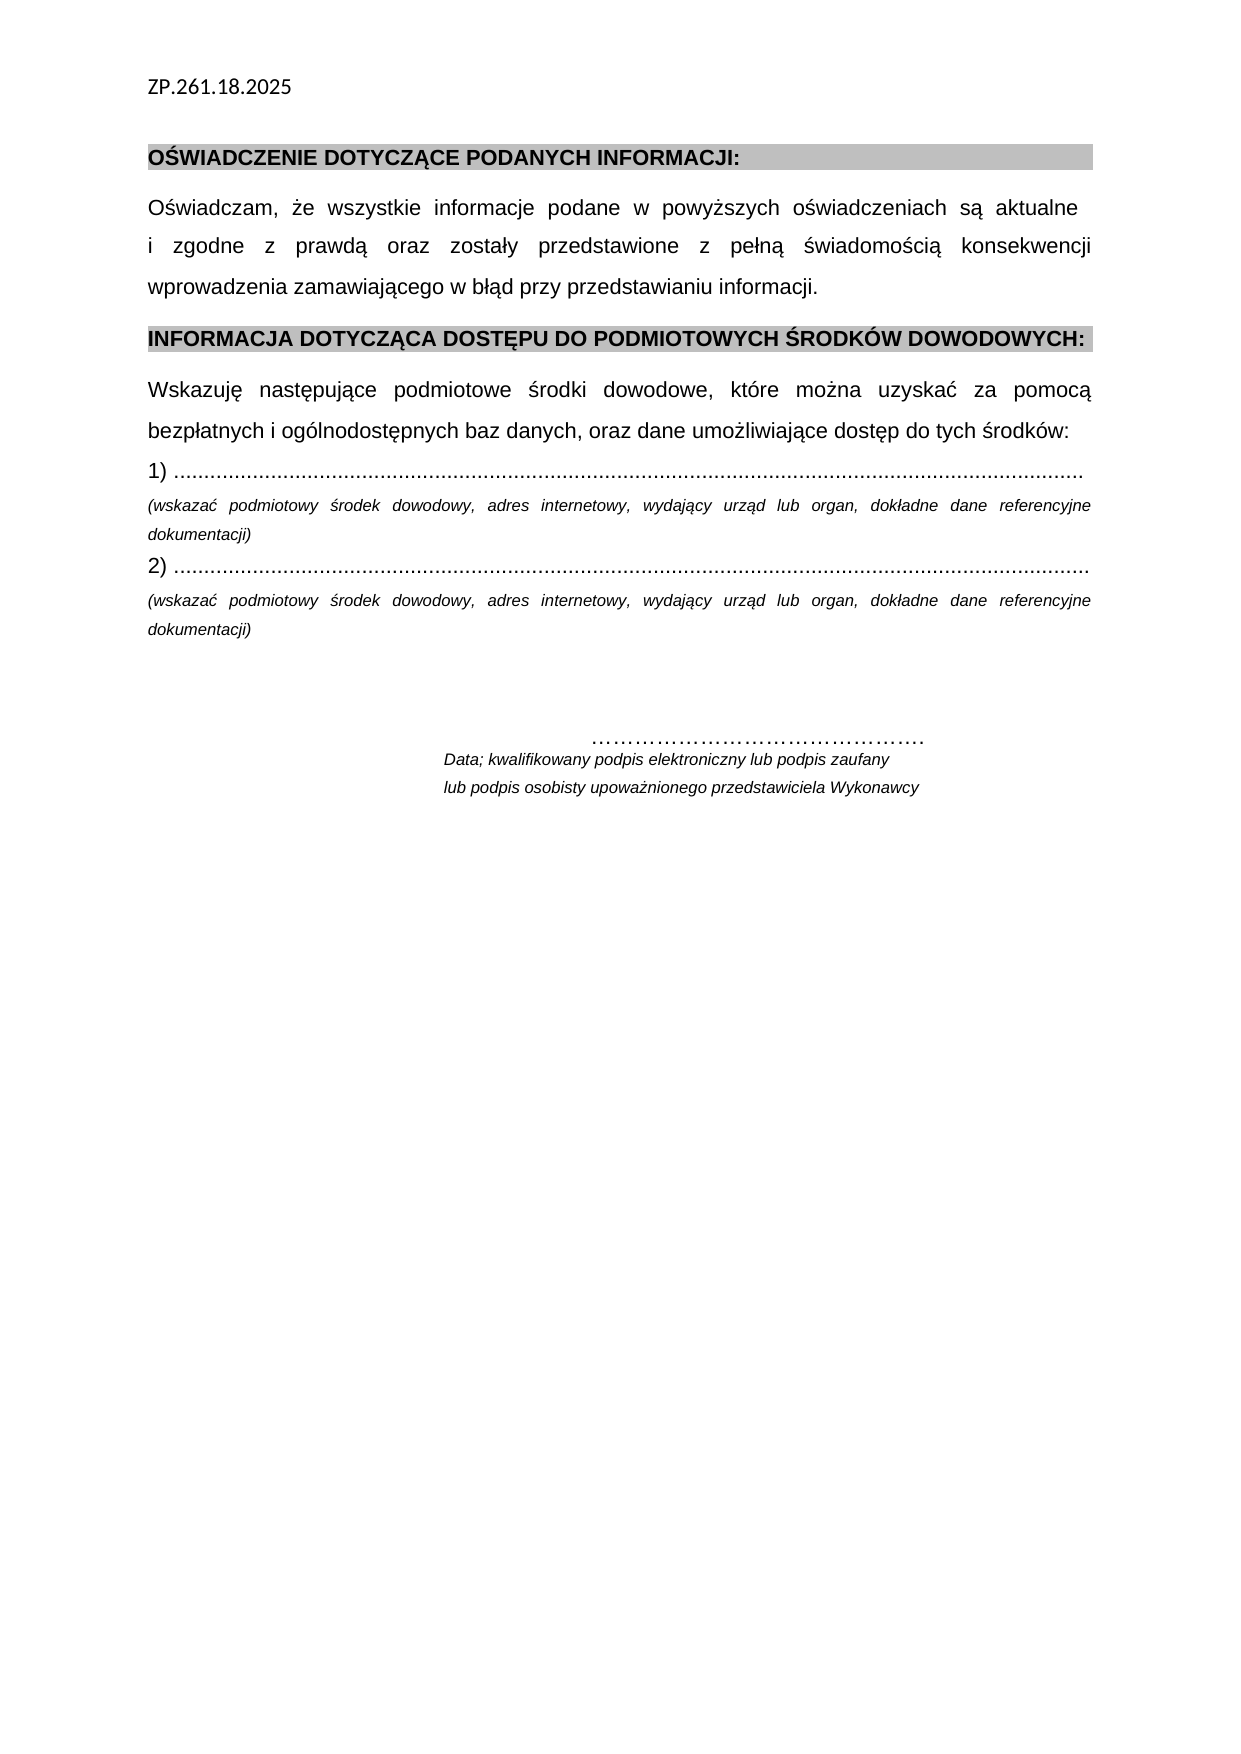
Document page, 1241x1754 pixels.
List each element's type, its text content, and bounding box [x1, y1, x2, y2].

text Wskazuję następujące podmiotowe środki dowodowe, które można uzyskać za pomocą bezpłatnych i ogólnodostępnych baz danych, oraz dane umożliwiające dostęp do tych środków: [148, 377, 1093, 444]
text Data; kwalifikowany podpis elektroniczny lub podpis zaufany [443, 749, 1093, 768]
text OŚWIADCZENIE DOTYCZĄCE PODANYCH INFORMACJI: [148, 144, 1093, 170]
text 1) ...................................................................................................................................................... [148, 458, 1093, 483]
text INFORMACJA DOTYCZĄCA DOSTĘPU DO PODMIOTOWYCH ŚRODKÓW DOWODOWYCH: [148, 326, 1093, 352]
text ………………………………………. [148, 724, 1093, 749]
text (wskazać podmiotowy środek dowodowy, adres internetowy, wydający urząd lub organ, dokładne dane referencyjne dokumentacji) [148, 591, 1093, 639]
text Oświadczam, że wszystkie informacje podane w powyższych oświadczeniach są aktualne i zgodne z prawdą oraz zostały przedstawione z pełną świadomością konsekwencji wprowadzenia zamawiającego w błąd przy przedstawianiu informacji. [148, 195, 1093, 300]
text lub podpis osobisty upoważnionego przedstawiciela Wykonawcy [443, 778, 1093, 797]
text (wskazać podmiotowy środek dowodowy, adres internetowy, wydający urząd lub organ, dokładne dane referencyjne dokumentacji) [148, 496, 1093, 543]
text 2) ....................................................................................................................................................... [148, 553, 1093, 578]
